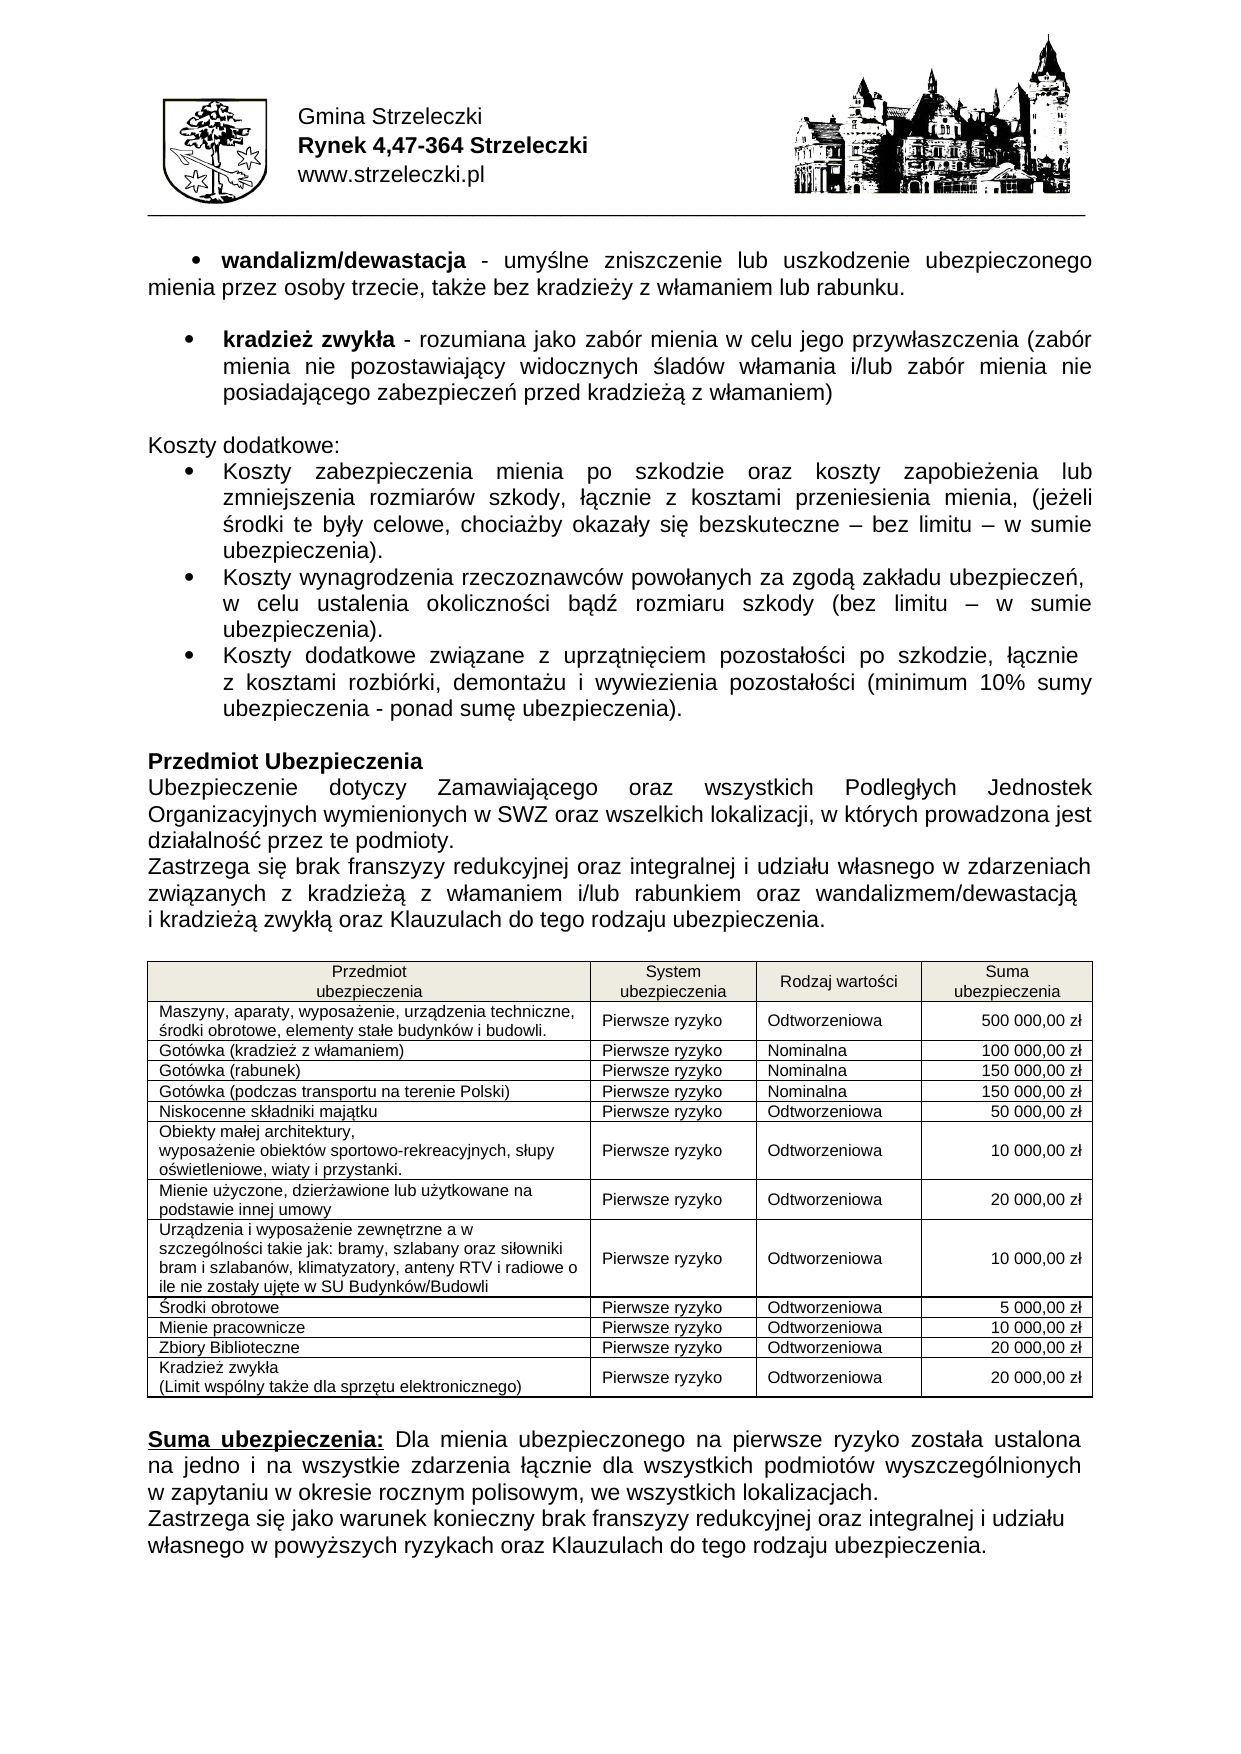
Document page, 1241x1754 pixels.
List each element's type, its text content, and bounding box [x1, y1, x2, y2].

table_header Rodzaj wartości [757, 962, 921, 1001]
table_cell Odtworzeniowa [757, 1318, 921, 1337]
table_cell Pierwsze ryzyko [591, 1061, 756, 1080]
table_cell Pierwsze ryzyko [591, 1041, 756, 1060]
table_cell Pierwsze ryzyko [591, 1102, 756, 1121]
table_cell 20 000,00 zł [922, 1338, 1092, 1357]
table_cell 150 000,00 zł [922, 1061, 1092, 1080]
table_cell Odtworzeniowa [757, 1180, 921, 1219]
table_cell 50 000,00 zł [922, 1102, 1092, 1121]
text Ubezpieczenie dotyczy Zamawiającego oraz wszystkich Podległych Jednostek Organizacyjnych wymienionych w SWZ oraz wszelkich lokalizacji, w których prowadzona jest działalność przez te podmioty. [148, 774, 1092, 853]
table_cell Gotówka (podczas transportu na terenie Polski) [148, 1081, 590, 1101]
table_cell Gotówka (rabunek) [148, 1061, 590, 1080]
table_cell Gotówka (kradzież z włamaniem) [148, 1041, 590, 1060]
table_cell Odtworzeniowa [757, 1220, 921, 1296]
table_cell 5 000,00 zł [922, 1298, 1092, 1317]
list wandalizm/dewastacja - umyślne zniszczenie lub uszkodzenie ubezpieczonego mienia przez osoby trzecie, także bez kradzieży z włamaniem lub rabunku. [148, 247, 1092, 300]
text Przedmiot Ubezpieczenia [148, 748, 1092, 774]
text Koszty dodatkowe: [148, 432, 1092, 458]
table_cell Nominalna [757, 1061, 921, 1080]
table_cell Pierwsze ryzyko [591, 1318, 756, 1337]
table_cell Niskocenne składniki majątku [148, 1102, 590, 1121]
table_cell 100 000,00 zł [922, 1041, 1092, 1060]
table_cell Odtworzeniowa [757, 1002, 921, 1040]
text Suma ubezpieczenia: Dla mienia ubezpieczonego na pierwsze ryzyko została ustalona na jedno i na wszystkie zdarzenia łącznie dla wszystkich podmiotów wyszczególnionych w zapytaniu w okresie rocznym polisowym, we wszystkich lokalizacjach. [148, 1426, 1092, 1505]
table_cell 20 000,00 zł [922, 1358, 1092, 1396]
table_header Suma ubezpieczenia [922, 962, 1092, 1001]
table_cell Odtworzeniowa [757, 1122, 921, 1179]
table_cell Pierwsze ryzyko [591, 1220, 756, 1296]
list Koszty wynagrodzenia rzeczoznawców powołanych za zgodą zakładu ubezpieczeń, w celu ustalenia okoliczności bądź rozmiaru szkody (bez limitu – w sumie ubezpieczenia). [185, 563, 1092, 642]
table_cell 500 000,00 zł [922, 1002, 1092, 1040]
table_cell Odtworzeniowa [757, 1358, 921, 1396]
table_cell 10 000,00 zł [922, 1220, 1092, 1296]
table_cell Nominalna [757, 1041, 921, 1060]
picture [162, 98, 268, 204]
table_cell Odtworzeniowa [757, 1298, 921, 1317]
table_cell Pierwsze ryzyko [591, 1081, 756, 1101]
table_cell 150 000,00 zł [922, 1081, 1092, 1101]
table_cell Pierwsze ryzyko [591, 1002, 756, 1040]
table_cell Obiekty małej architektury, wyposażenie obiektów sportowo-rekreacyjnych, słupy oświetleniowe, wiaty i przystanki. [148, 1122, 590, 1179]
table_cell Pierwsze ryzyko [591, 1298, 756, 1317]
table_cell Pierwsze ryzyko [591, 1358, 756, 1396]
table_cell Kradzież zwykła (Limit wspólny także dla sprzętu elektronicznego) [148, 1358, 590, 1396]
list kradzież zwykła - rozumiana jako zabór mienia w celu jego przywłaszczenia (zabór mienia nie pozostawiający widocznych śladów włamania i/lub zabór mienia nie posiadającego zabezpieczeń przed kradzieżą z włamaniem) [185, 326, 1092, 405]
table_header Przedmiot ubezpieczenia [148, 962, 590, 1001]
table_cell Pierwsze ryzyko [591, 1338, 756, 1357]
table_cell Mienie pracownicze [148, 1318, 590, 1337]
table_cell Odtworzeniowa [757, 1102, 921, 1121]
list Koszty dodatkowe związane z uprzątnięciem pozostałości po szkodzie, łącznie z kosztami rozbiórki, demontażu i wywiezienia pozostałości (minimum 10% sumy ubezpieczenia - ponad sumę ubezpieczenia). [185, 642, 1092, 722]
table_cell 10 000,00 zł [922, 1318, 1092, 1337]
table_cell Odtworzeniowa [757, 1338, 921, 1357]
table_cell 20 000,00 zł [922, 1180, 1092, 1219]
table_header System ubezpieczenia [591, 962, 756, 1001]
table_cell 10 000,00 zł [922, 1122, 1092, 1179]
text Zastrzega się brak franszyzy redukcyjnej oraz integralnej i udziału własnego w zdarzeniach związanych z kradzieżą z włamaniem i/lub rabunkiem oraz wandalizmem/dewastacją i kradzieżą zwykłą oraz Klauzulach do tego rodzaju ubezpieczenia. [148, 853, 1092, 932]
text Zastrzega się jako warunek konieczny brak franszyzy redukcyjnej oraz integralnej i udziału własnego w powyższych ryzykach oraz Klauzulach do tego rodzaju ubezpieczenia. [148, 1505, 1092, 1558]
table_cell Środki obrotowe [148, 1298, 590, 1317]
table_cell Urządzenia i wyposażenie zewnętrzne a w szczególności takie jak: bramy, szlabany oraz siłowniki bram i szlabanów, klimatyzatory, anteny RTV i radiowe o ile nie zostały ujęte w SU Budynków/Budowli [148, 1220, 590, 1296]
table_cell Maszyny, aparaty, wyposażenie, urządzenia techniczne, środki obrotowe, elementy stałe budynków i budowli. [148, 1002, 590, 1040]
table_cell Pierwsze ryzyko [591, 1122, 756, 1179]
table_cell Zbiory Biblioteczne [148, 1338, 590, 1357]
picture [781, 20, 1093, 204]
table_cell Nominalna [757, 1081, 921, 1101]
table_cell Mienie użyczone, dzierżawione lub użytkowane na podstawie innej umowy [148, 1180, 590, 1219]
list Koszty zabezpieczenia mienia po szkodzie oraz koszty zapobieżenia lub zmniejszenia rozmiarów szkody, łącznie z kosztami przeniesienia mienia, (jeżeli środki te były celowe, chociażby okazały się bezskuteczne – bez limitu – w sumie ubezpieczenia). [185, 458, 1092, 563]
table_cell Pierwsze ryzyko [591, 1180, 756, 1219]
